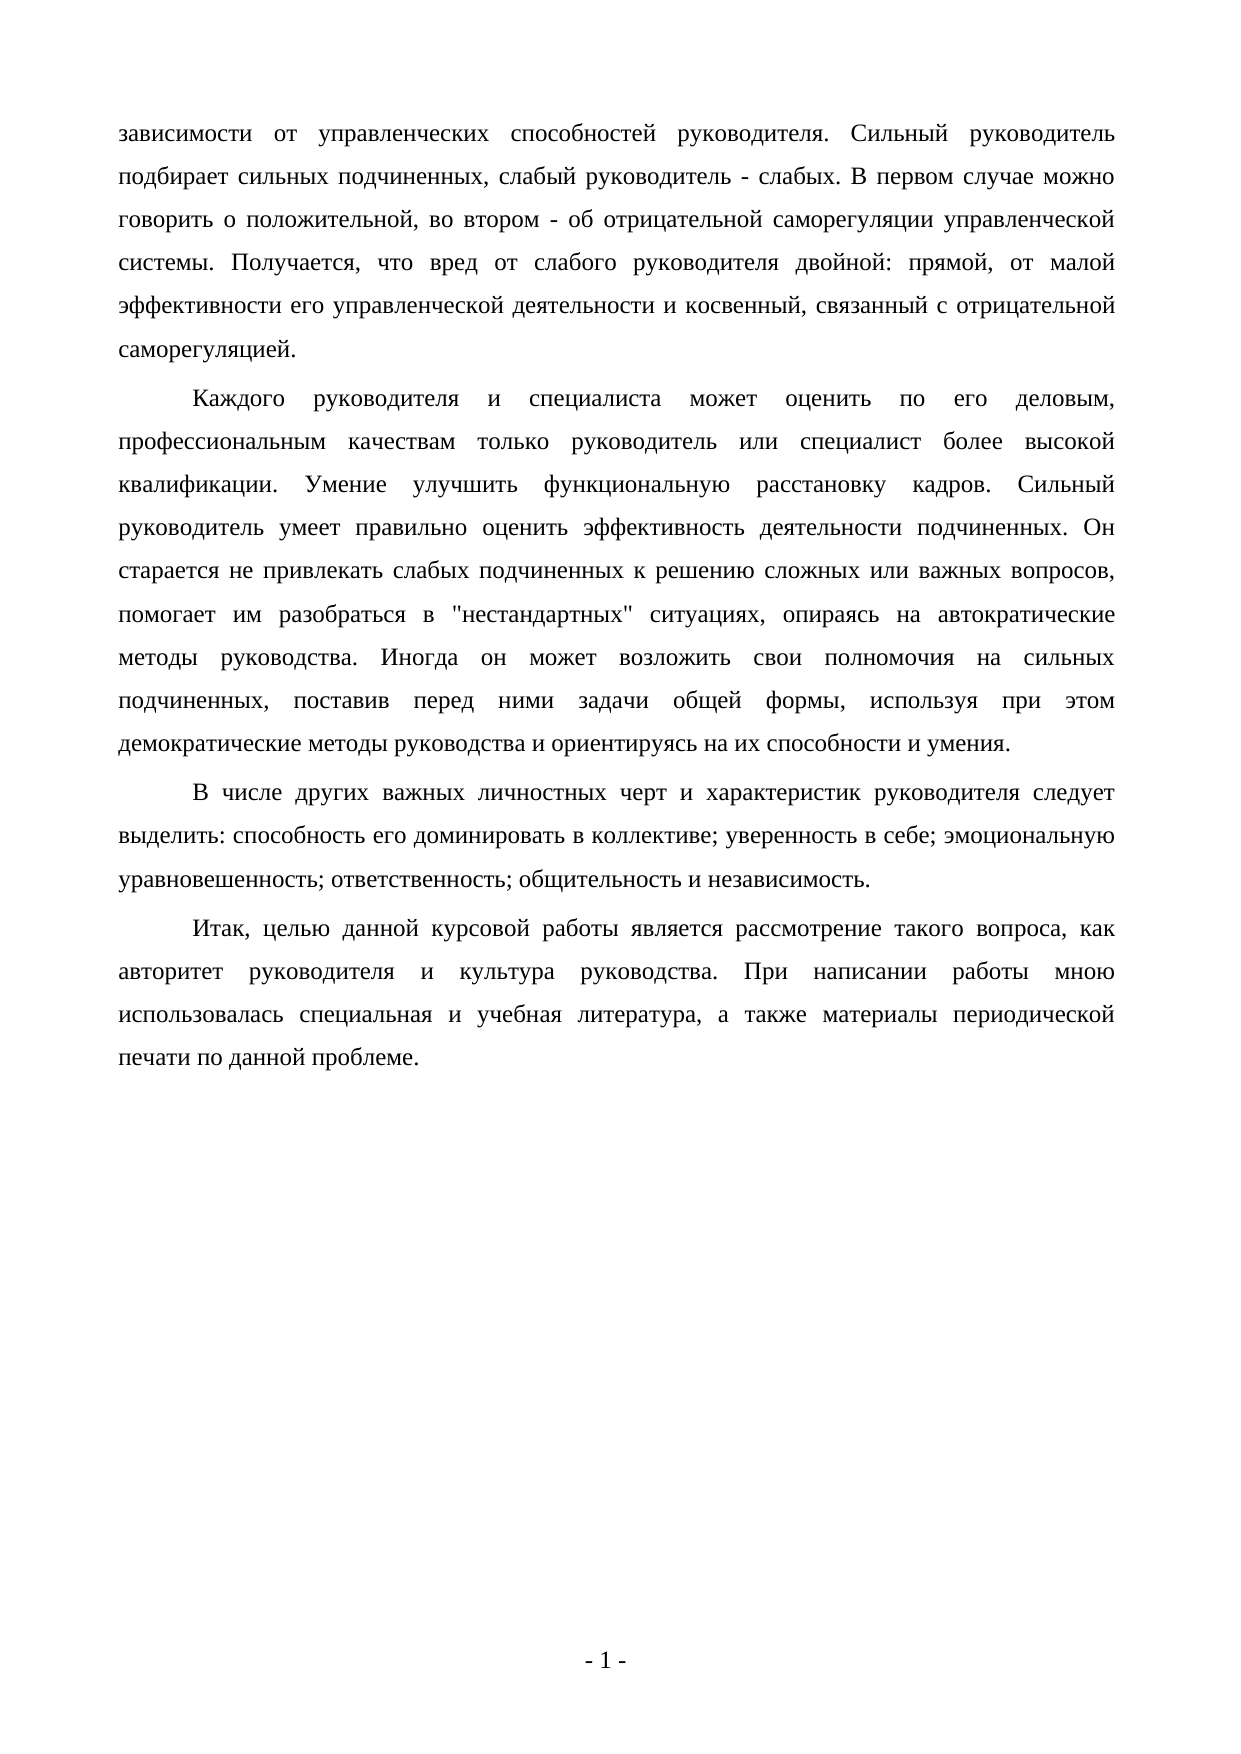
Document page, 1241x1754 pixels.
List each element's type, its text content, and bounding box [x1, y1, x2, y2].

text В числе других важных личностных черт и характеристик руководителя следует выделить: способность его доминировать в коллективе; уверенность в себе; эмоциональную уравновешенность; ответственность; общительность и независимость. [118, 777, 1116, 892]
text Каждого руководителя и специалиста может оценить по его деловым, профессиональным качествам только руководитель или специалист более высокой квалификации. Умение улучшить функциональную расстановку кадров. Сильный руководитель умеет правильно оценить эффективность деятельности подчиненных. Он старается не привлекать слабых подчиненных к решению сложных или важных вопросов, помогает им разобраться в "нестандартных" ситуациях, опираясь на автократические методы руководства. Иногда он может возложить свои полномочия на сильных подчиненных, поставив перед ними задачи общей формы, используя при этом демократические методы руководства и ориентируясь на их способности и умения. [118, 383, 1116, 757]
text Итак, целью данной курсовой работы является рассмотрение такого вопроса, как авторитет руководителя и культура руководства. При написании работы мною использовалась специальная и учебная литература, а также материалы периодической печати по данной проблеме. [118, 913, 1116, 1071]
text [118, 118, 1116, 362]
